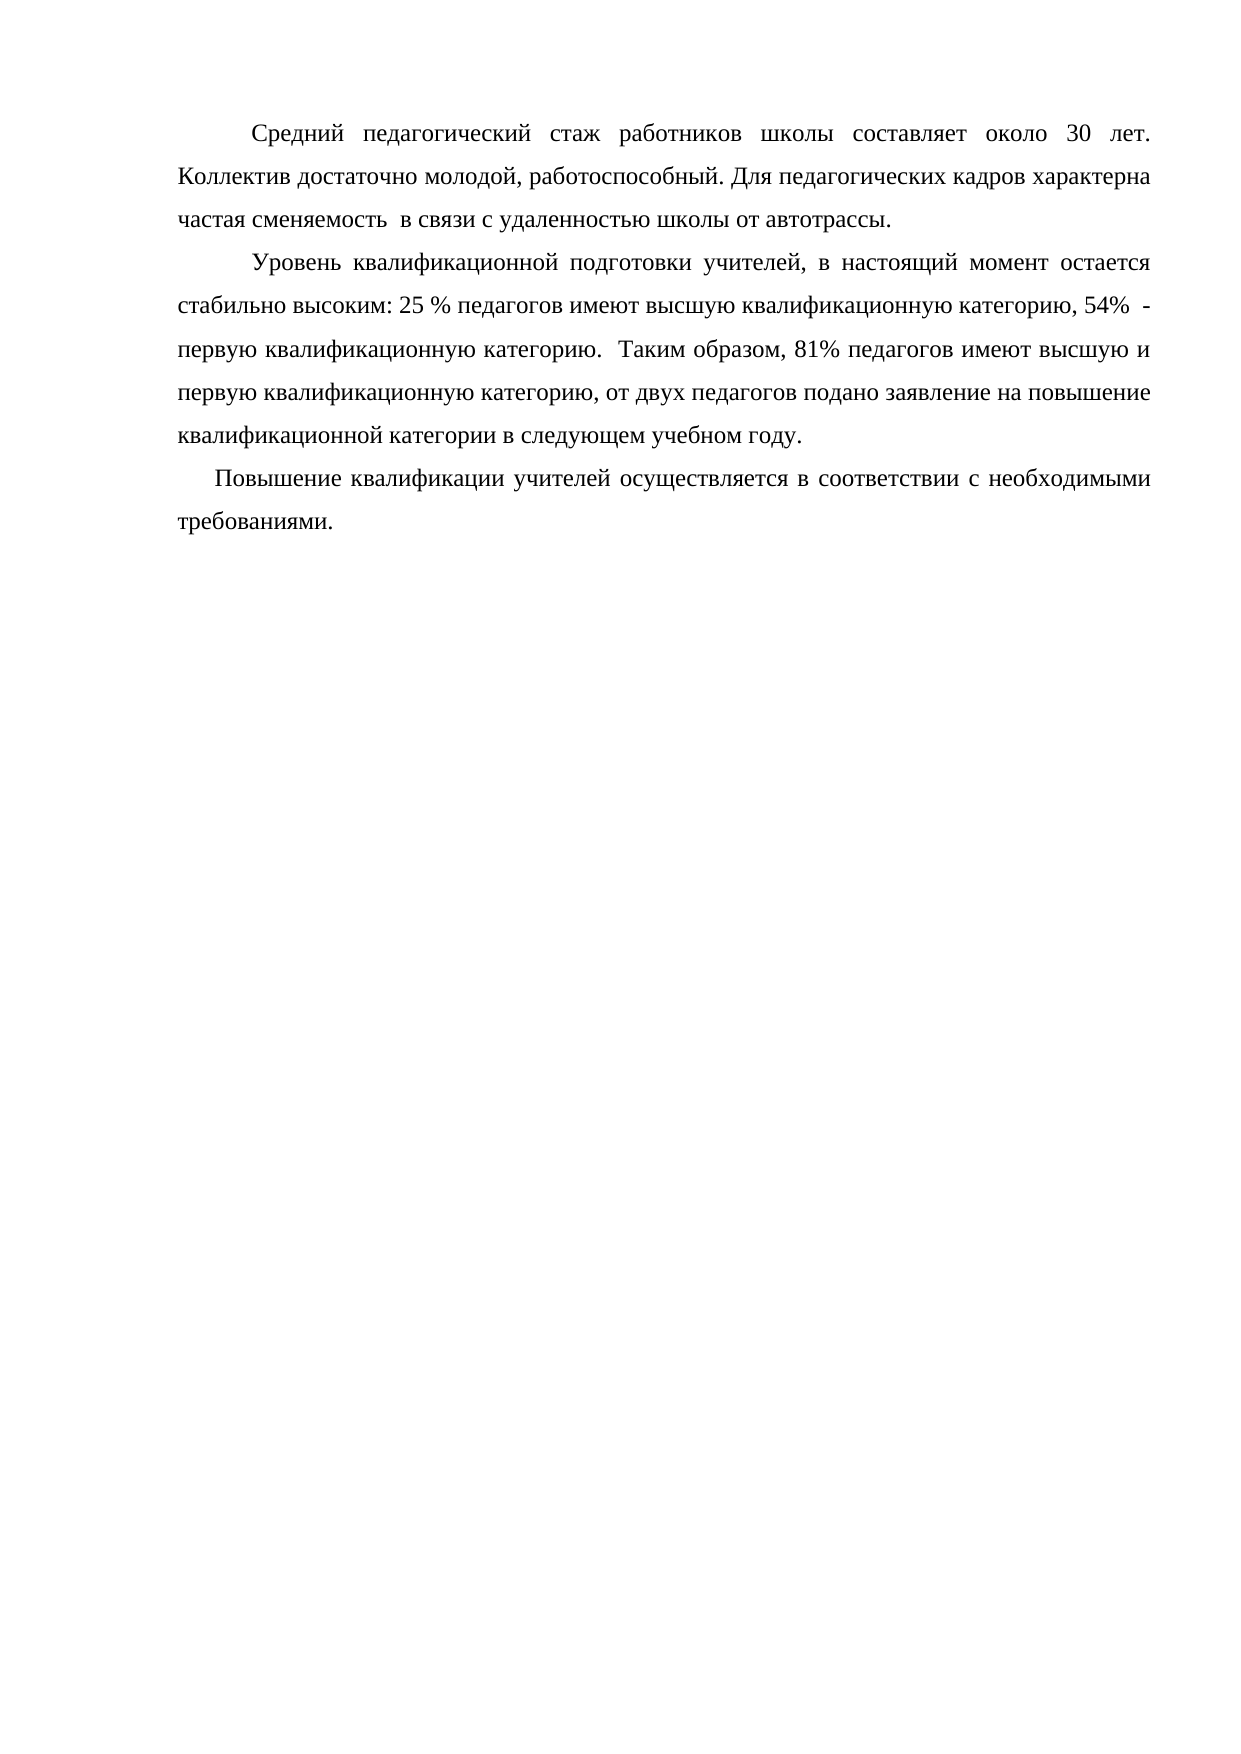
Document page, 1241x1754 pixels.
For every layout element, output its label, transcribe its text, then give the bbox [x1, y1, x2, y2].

text Повышение квалификации учителей осуществляется в соответствии с необходимыми требованиями. [177, 463, 1152, 535]
text Средний педагогический стаж работников школы составляет около 30 лет. Коллектив достаточно молодой, работоспособный. Для педагогических кадров характерна частая сменяемость в связи с удаленностью школы от автотрассы. [177, 118, 1152, 233]
text Уровень квалификационной подготовки учителей, в настоящий момент остается стабильно высоким: 25 % педагогов имеют высшую квалификационную категорию, 54% - первую квалификационную категорию. Таким образом, 81% педагогов имеют высшую и первую квалификационную категорию, от двух педагогов подано заявление на повышение квалификационной категории в следующем учебном году. [177, 247, 1152, 449]
